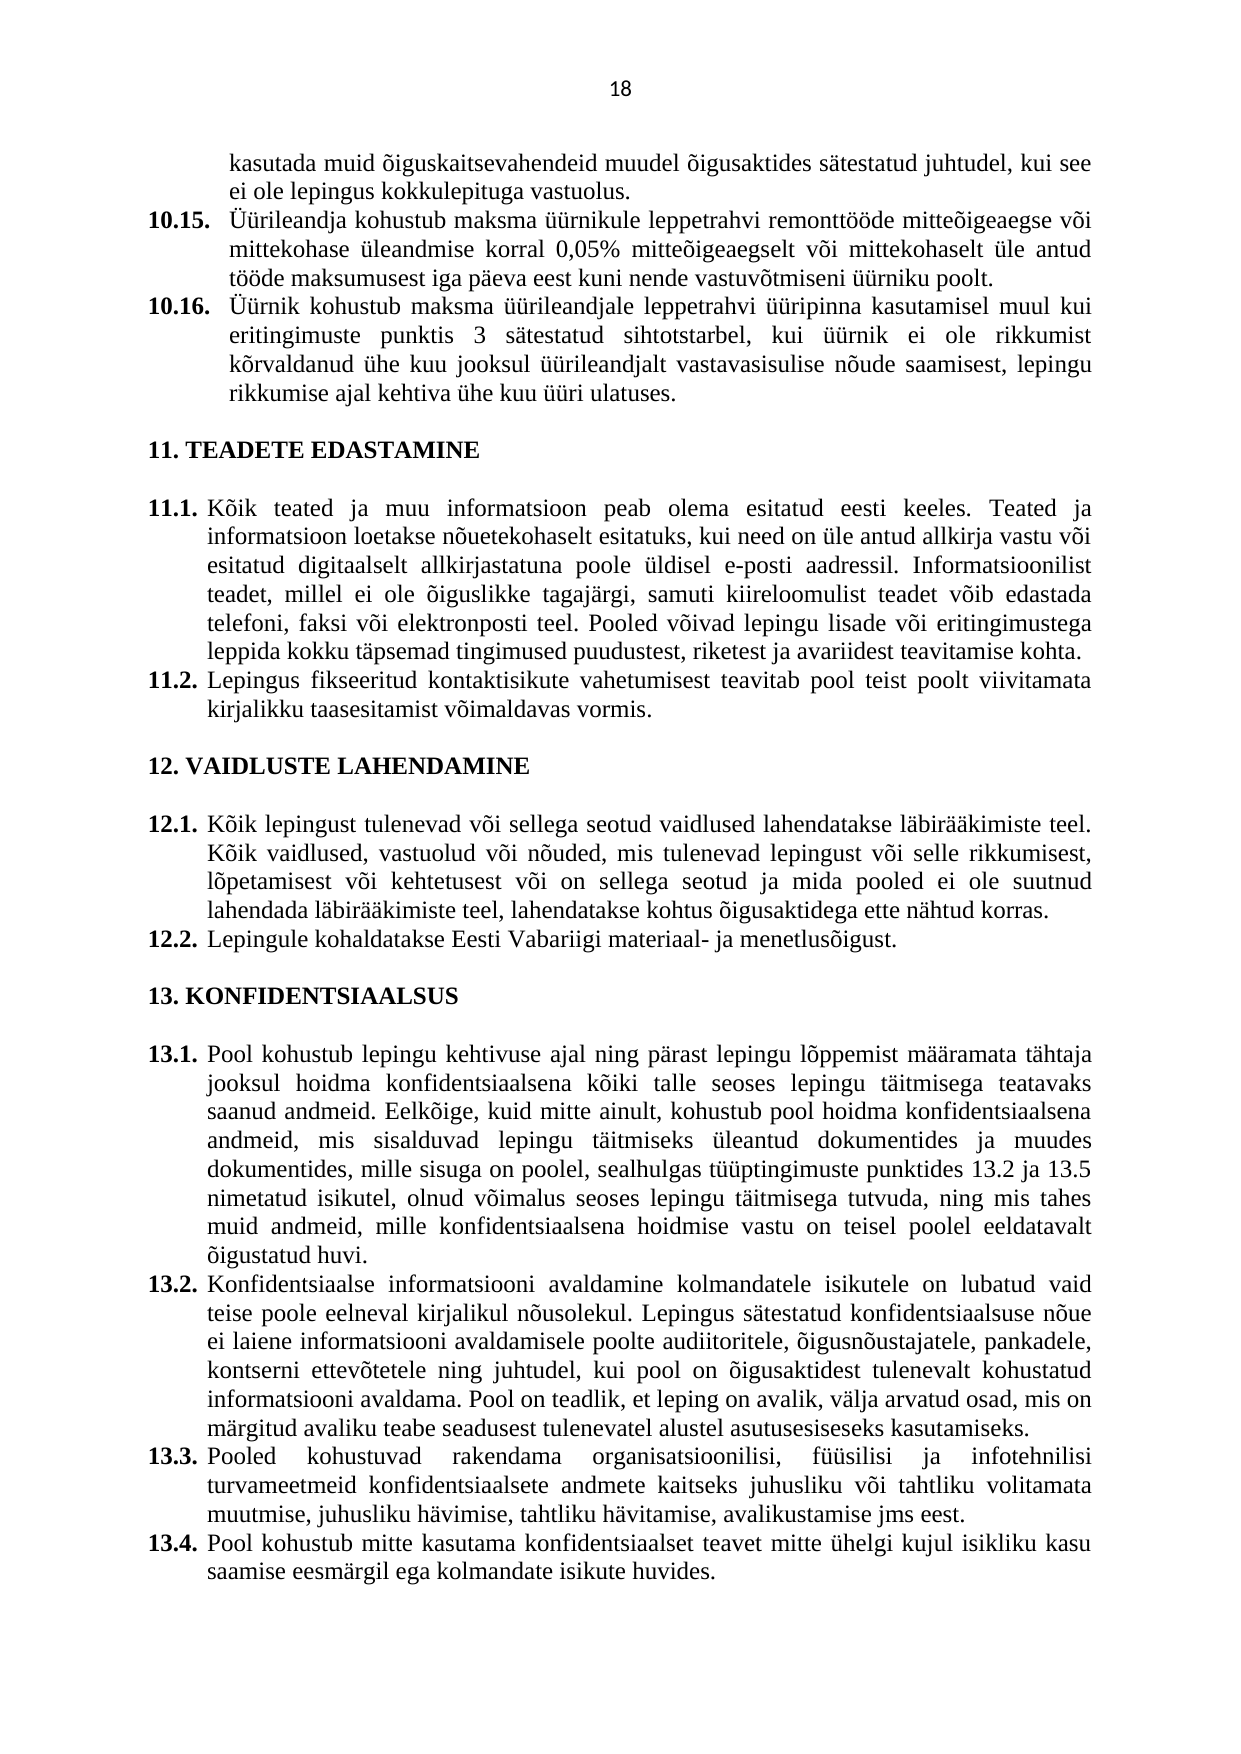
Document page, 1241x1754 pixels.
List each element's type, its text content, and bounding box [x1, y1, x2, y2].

list Lepingus fikseeritud kontaktisikute vahetumisest teavitab pool teist poolt viivitamata kirjalikku taasesitamist võimaldavas vormis. [148, 665, 1092, 723]
list Pool kohustub lepingu kehtivuse ajal ning pärast lepingu lõppemist määramata tähtaja jooksul hoidma konfidentsiaalsena kõiki talle seoses lepingu täitmisega teatavaks saanud andmeid. Eelkõige, kuid mitte ainult, kohustub pool hoidma konfidentsiaalsena andmeid, mis sisalduvad lepingu täitmiseks üleantud dokumentides ja muudes dokumentides, mille sisuga on poolel, sealhulgas tüüptingimuste punktides 13.2 ja 13.5 nimetatud isikutel, olnud võimalus seoses lepingu täitmisega tutvuda, ning mis tahes muid andmeid, mille konfidentsiaalsena hoidmise vastu on teisel poolel eeldatavalt õigustatud huvi. [148, 1039, 1092, 1269]
list Konfidentsiaalse informatsiooni avaldamine kolmandatele isikutele on lubatud vaid teise poole eelneval kirjalikul nõusolekul. Lepingus sätestatud konfidentsiaalsuse nõue ei laiene informatsiooni avaldamisele poolte audiitoritele, õigusnõustajatele, pankadele, kontserni ettevõtetele ning juhtudel, kui pool on õigusaktidest tulenevalt kohustatud informatsiooni avaldama. Pool on teadlik, et leping on avalik, välja arvatud osad, mis on märgitud avaliku teabe seadusest tulenevatel alustel asutusesiseseks kasutamiseks. [148, 1269, 1092, 1441]
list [148, 148, 1092, 205]
list Üürnik kohustub maksma üürileandjale leppetrahvi üüripinna kasutamisel muul kui eritingimuste punktis 3 sätestatud sihtotstarbel, kui üürnik ei ole rikkumist kõrvaldanud ühe kuu jooksul üürileandjalt vastavasisulise nõude saamisest, lepingu rikkumise ajal kehtiva ühe kuu üüri ulatuses. [148, 291, 1092, 406]
list VAIDLUSTE LAHENDAMINE [148, 751, 1092, 780]
list Lepingule kohaldatakse Eesti Vabariigi materiaal- ja menetlusõigust. [148, 924, 1092, 953]
list Pool kohustub mitte kasutama konfidentsiaalset teavet mitte ühelgi kujul isikliku kasu saamise eesmärgil ega kolmandate isikute huvides. [148, 1528, 1092, 1585]
list Pooled kohustuvad rakendama organisatsioonilisi, füüsilisi ja infotehnilisi turvameetmeid konfidentsiaalsete andmete kaitseks juhusliku või tahtliku volitamata muutmise, juhusliku hävimise, tahtliku hävitamise, avalikustamise jms eest. [148, 1441, 1092, 1528]
list Kõik lepingust tulenevad või sellega seotud vaidlused lahendatakse läbirääkimiste teel. Kõik vaidlused, vastuolud või nõuded, mis tulenevad lepingust või selle rikkumisest, lõpetamisest või kehtetusest või on sellega seotud ja mida pooled ei ole suutnud lahendada läbirääkimiste teel, lahendatakse kohtus õigusaktidega ette nähtud korras. [148, 809, 1092, 924]
list KONFIDENTSIAALSUS [148, 981, 1092, 1010]
list Kõik teated ja muu informatsioon peab olema esitatud eesti keeles. Teated ja informatsioon loetakse nõuetekohaselt esitatuks, kui need on üle antud allkirja vastu või esitatud digitaalselt allkirjastatuna poole üldisel e-posti aadressil. Informatsioonilist teadet, millel ei ole õiguslikke tagajärgi, samuti kiireloomulist teadet võib edastada telefoni, faksi või elektronposti teel. Pooled võivad lepingu lisade või eritingimustega leppida kokku täpsemad tingimused puudustest, riketest ja avariidest teavitamise kohta. [148, 493, 1092, 665]
list TEADETE EDASTAMINE [148, 435, 1092, 464]
list Üürileandja kohustub maksma üürnikule leppetrahvi remonttööde mitteõigeaegse või mittekohase üleandmise korral 0,05% mitteõigeaegselt või mittekohaselt üle antud tööde maksumusest iga päeva eest kuni nende vastuvõtmiseni üürniku poolt. [148, 205, 1092, 291]
